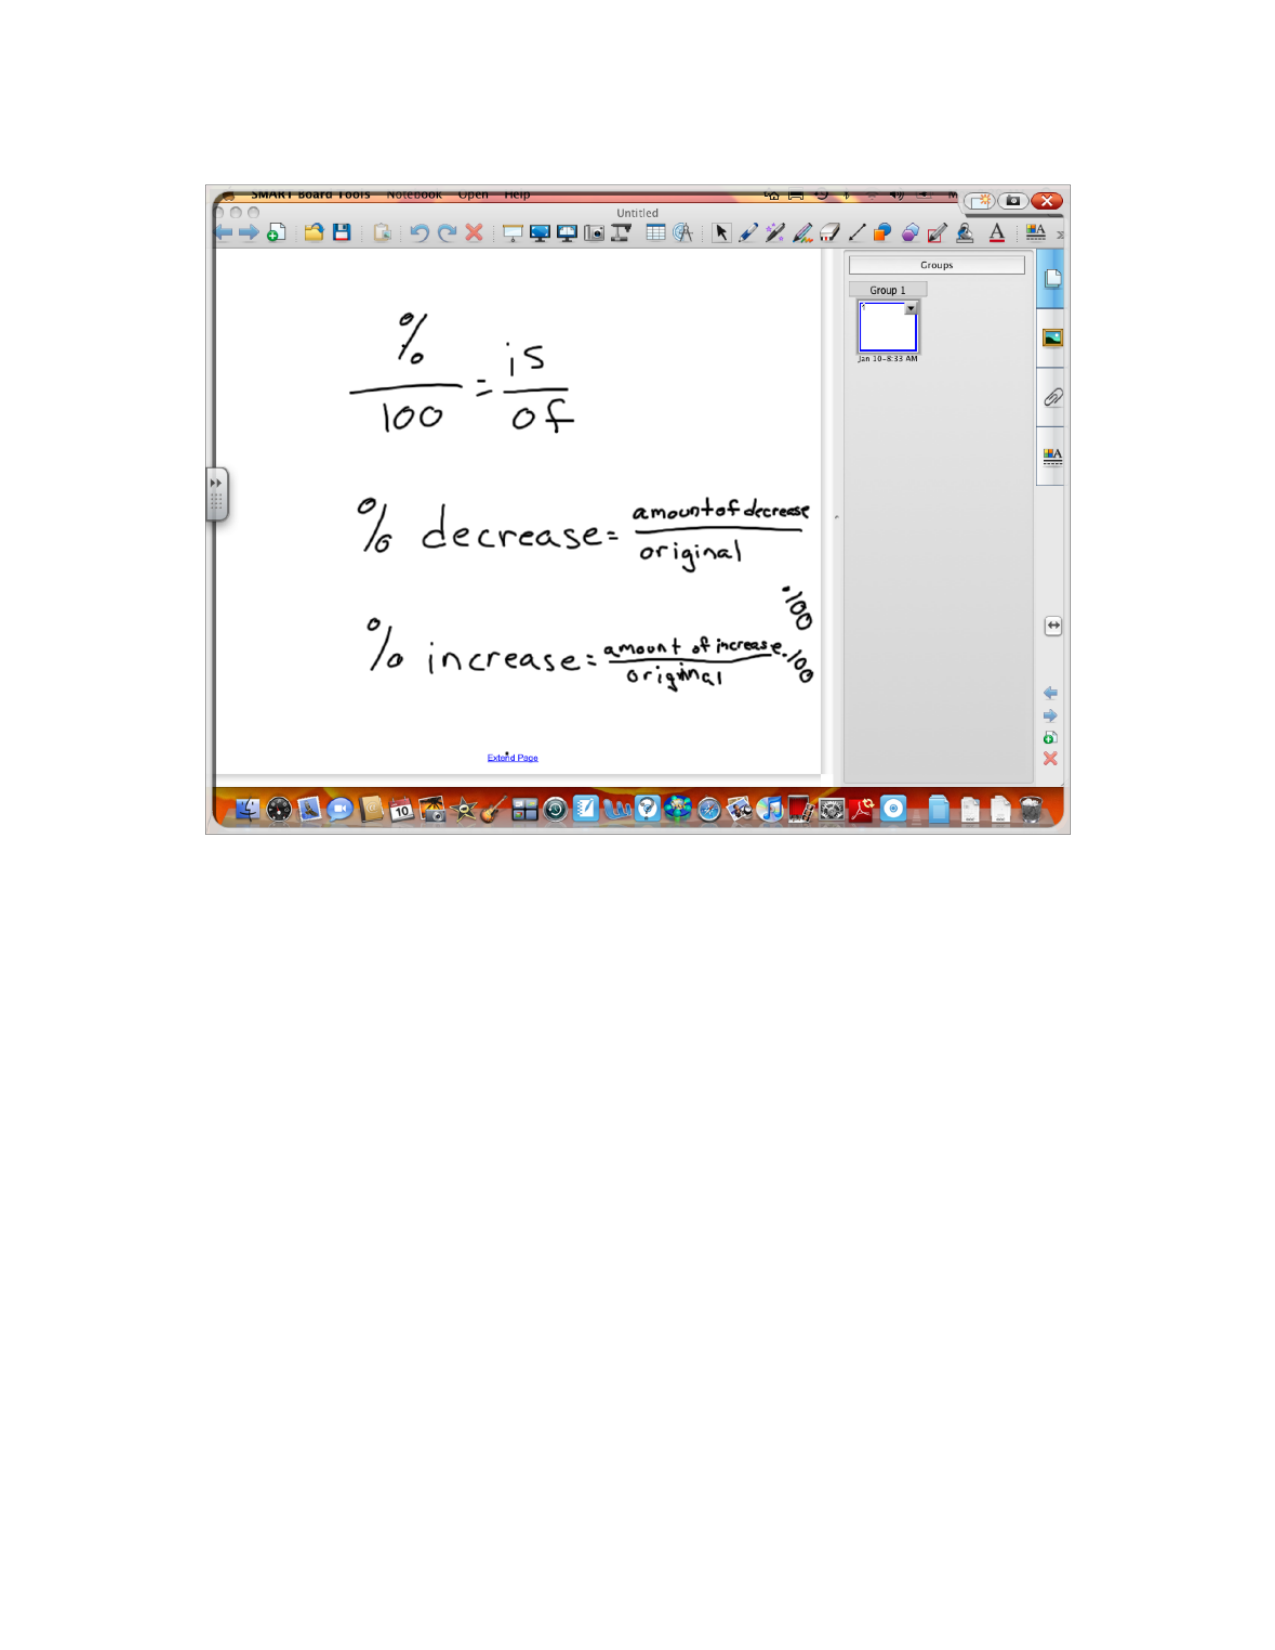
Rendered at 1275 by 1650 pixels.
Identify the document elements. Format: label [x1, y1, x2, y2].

picture [187, 150, 1088, 852]
